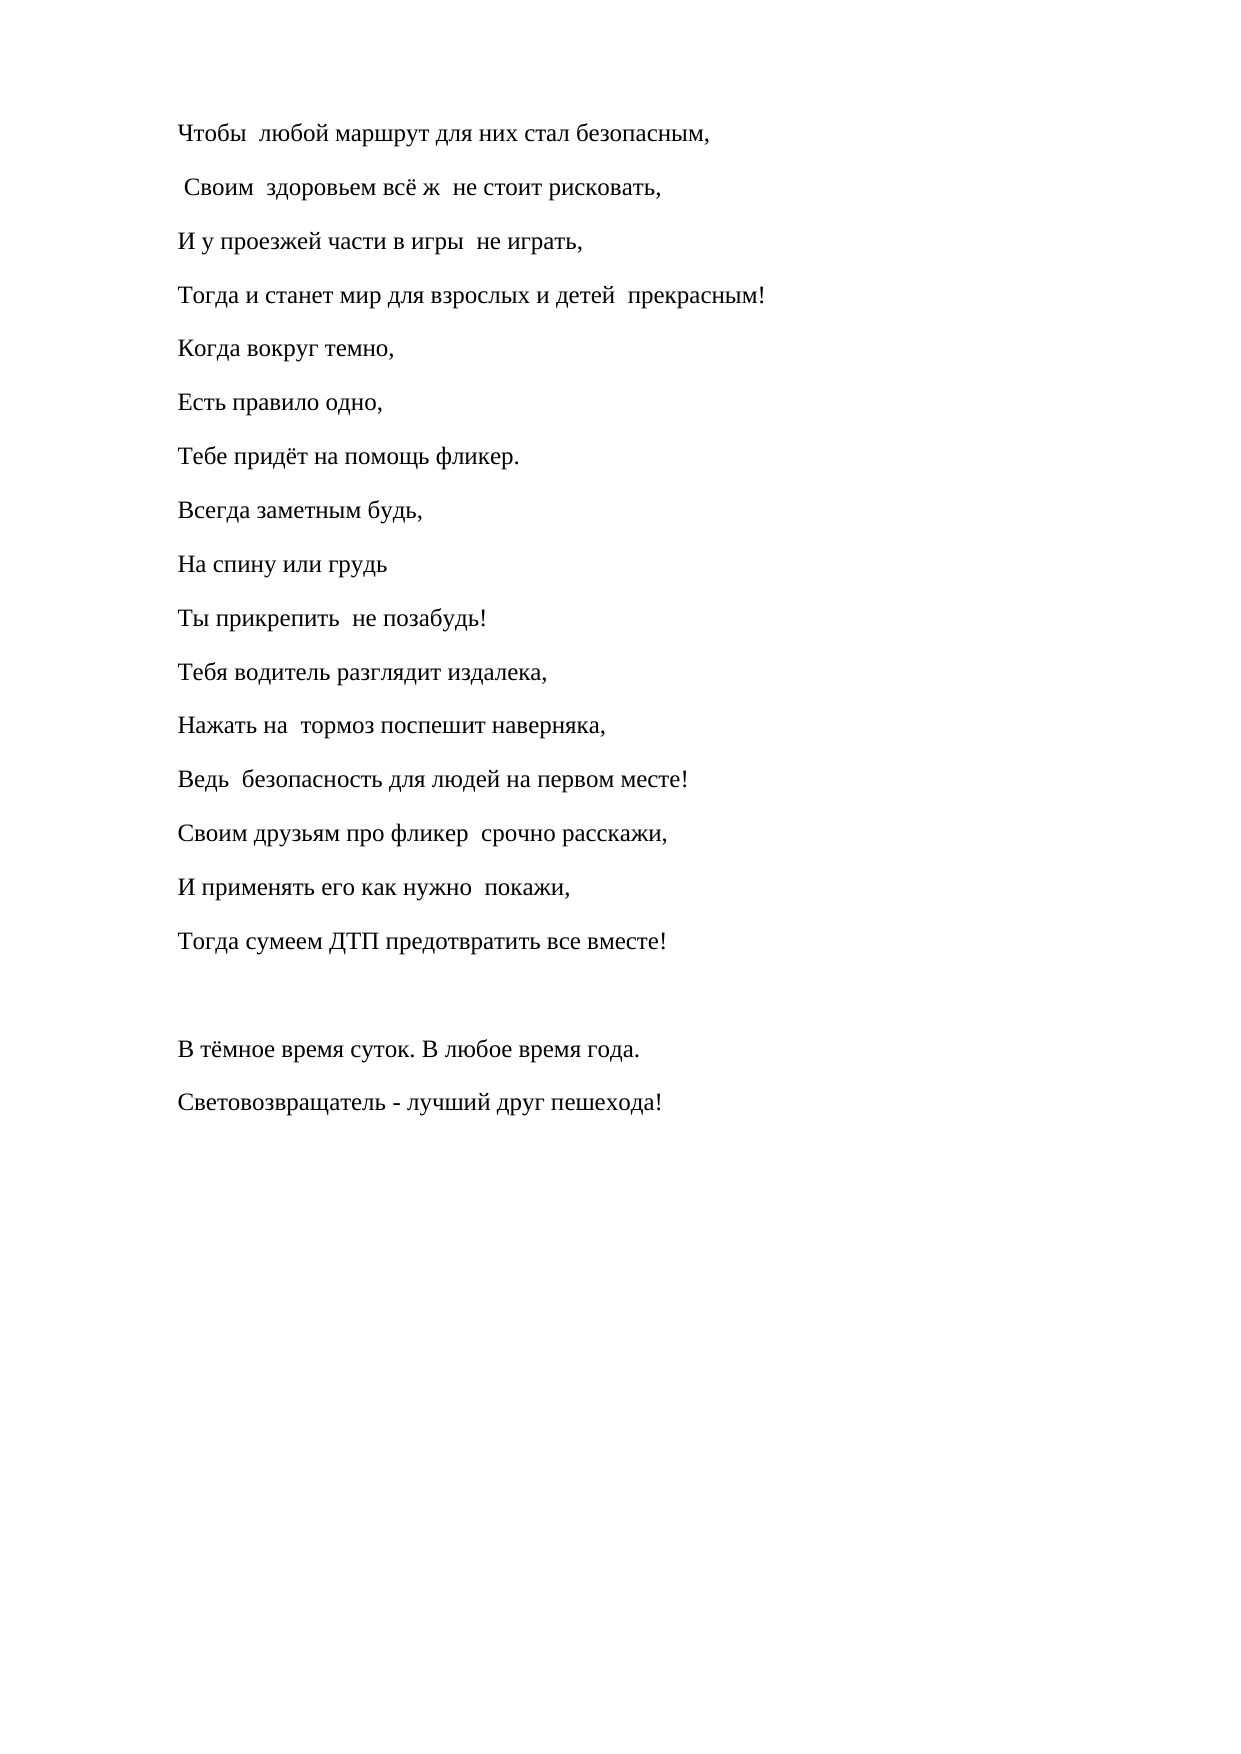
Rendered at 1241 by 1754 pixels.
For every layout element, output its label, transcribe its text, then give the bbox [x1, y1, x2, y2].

text Тогда и станет мир для взрослых и детей прекрасным! [177, 280, 1152, 308]
text В тёмное время суток. В любое время года. [177, 1034, 1152, 1062]
text Тогда сумеем ДТП предотвратить все вместе! [177, 926, 1152, 955]
text Всегда заметным будь, [177, 495, 1152, 524]
text Есть правило одно, [177, 387, 1152, 416]
text И применять его как нужно покажи, [177, 872, 1152, 901]
text Нажать на тормоз поспешит наверняка, [177, 711, 1152, 739]
text Чтобы любой маршрут для них стал безопасным, [177, 118, 1152, 147]
text Световозвращатель - лучший друг пешехода! [177, 1087, 1152, 1116]
text И у проезжей части в игры не играть, [177, 226, 1152, 254]
text Тебя водитель разглядит издалека, [177, 657, 1152, 685]
text Когда вокруг темно, [177, 333, 1152, 362]
text Тебе придёт на помощь фликер. [177, 441, 1152, 470]
text На спину или грудь [177, 549, 1152, 578]
text Своим здоровьем всё ж не стоит рисковать, [177, 172, 1152, 201]
text Ты прикрепить не позабудь! [177, 603, 1152, 632]
text Своим друзьям про фликер срочно расскажи, [177, 818, 1152, 847]
text Ведь безопасность для людей на первом месте! [177, 764, 1152, 793]
